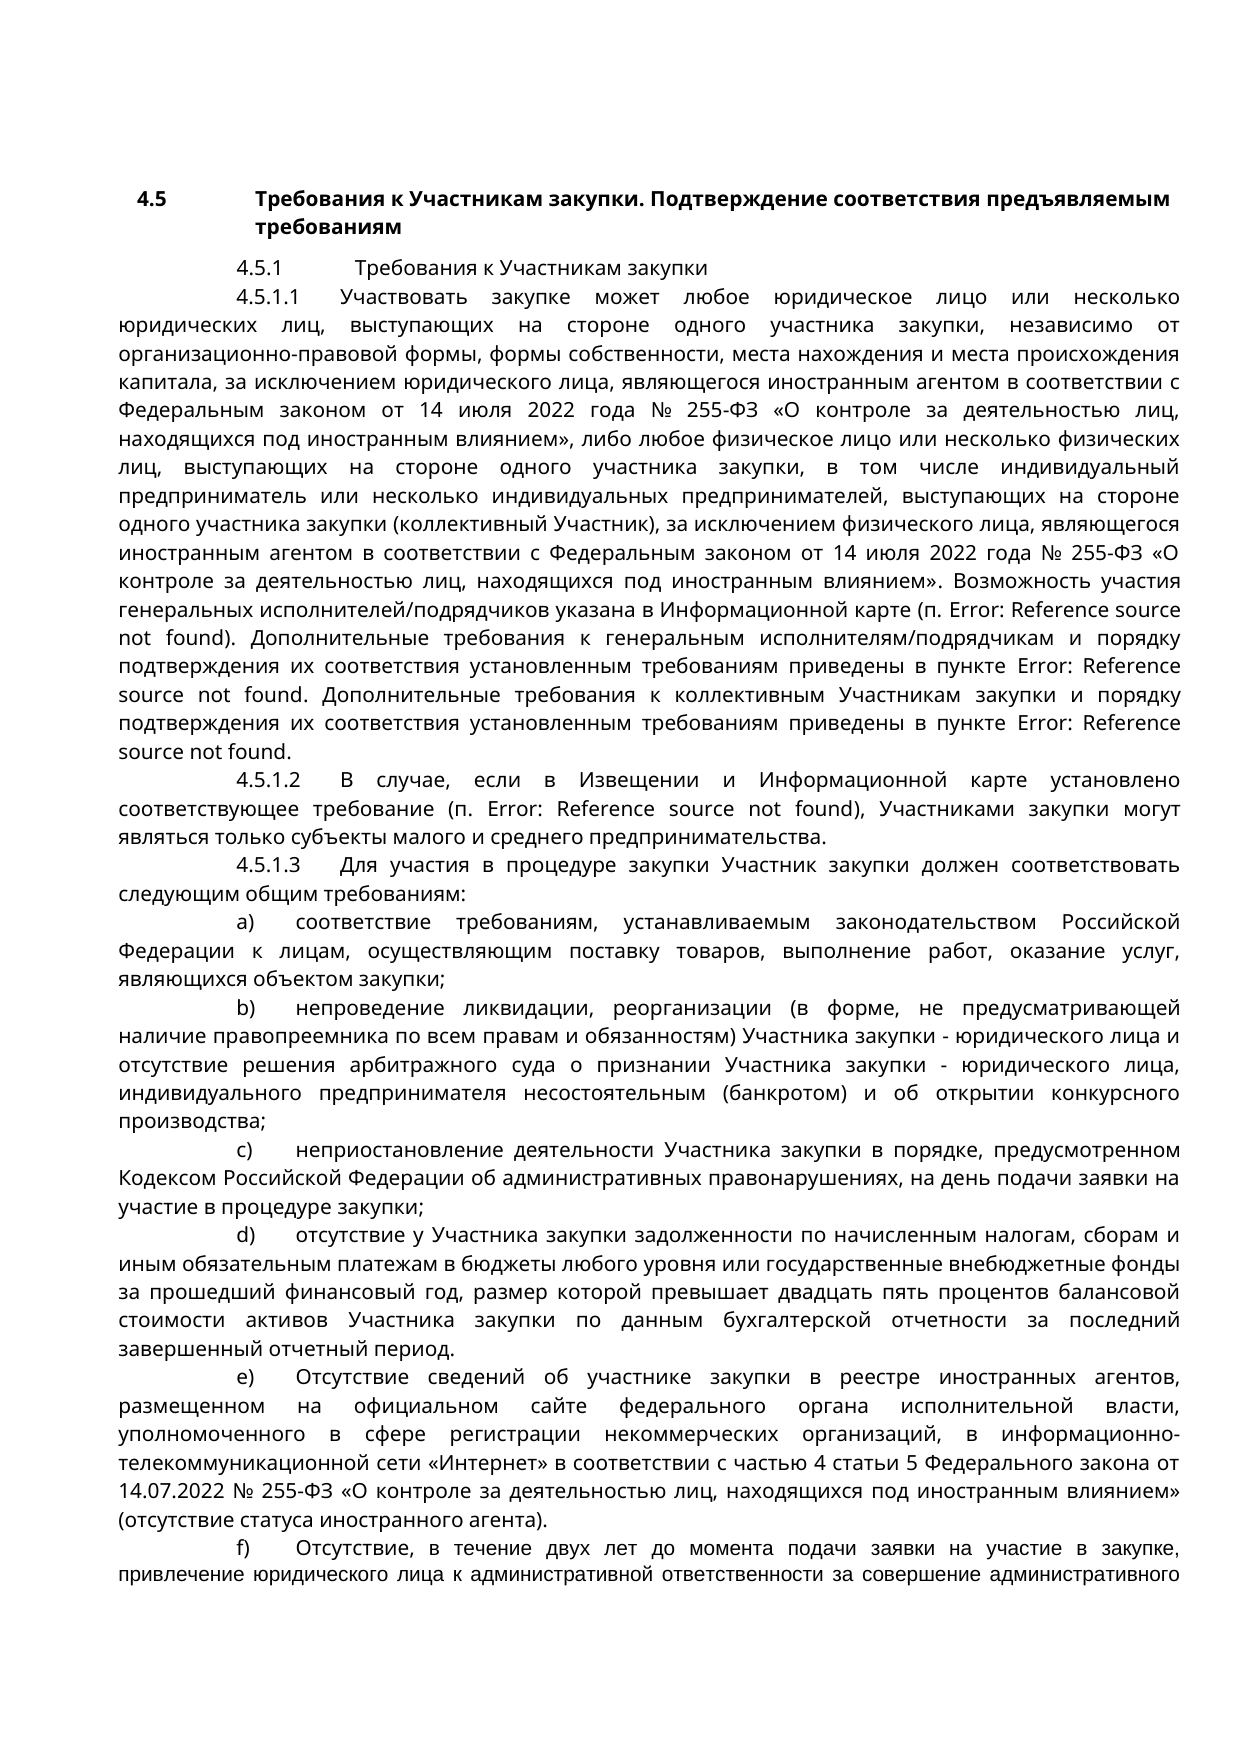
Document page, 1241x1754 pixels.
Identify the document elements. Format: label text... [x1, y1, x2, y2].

text Требования к Участникам закупки [236, 253, 1181, 282]
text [118, 1533, 1181, 1586]
text отсутствие у Участника закупки задолженности по начисленным налогам, сборам и иным обязательным платежам в бюджеты любого уровня или государственные внебюджетные фонды за прошедший финансовый год, размер которой превышает двадцать пять процентов балансовой стоимости активов Участника закупки по данным бухгалтерской отчетности за последний завершенный отчетный период. [118, 1220, 1181, 1362]
text соответствие требованиям, устанавливаемым законодательством Российской Федерации к лицам, осуществляющим поставку товаров, выполнение работ, оказание услуг, являющихся объектом закупки; [118, 907, 1181, 993]
text непроведение ликвидации, реорганизации (в форме, не предусматривающей наличие правопреемника по всем правам и обязанностям) Участника закупки - юридического лица и отсутствие решения арбитражного суда о признании Участника закупки - юридического лица, индивидуального предпринимателя несостоятельным (банкротом) и об открытии конкурсного производства; [118, 993, 1181, 1135]
subtitle Требования к Участникам закупки. Подтверждение соответствия предъявляемым требованиям [137, 184, 1181, 241]
text Отсутствие сведений об участнике закупки в реестре иностранных агентов, размещенном на официальном сайте федерального органа исполнительной власти, уполномоченного в сфере регистрации некоммерческих организаций, в информационно-телекоммуникационной сети «Интернет» в соответствии с частью 4 статьи 5 Федерального закона от 14.07.2022 № 255-ФЗ «О контроле за деятельностью лиц, находящихся под иностранным влиянием» (отсутствие статуса иностранного агента). [118, 1362, 1181, 1533]
text Для участия в процедуре закупки Участник закупки должен соответствовать следующим общим требованиям: [118, 851, 1181, 907]
text неприостановление деятельности Участника закупки в порядке, предусмотренном Кодексом Российской Федерации об административных правонарушениях, на день подачи заявки на участие в процедуре закупки; [118, 1135, 1181, 1220]
